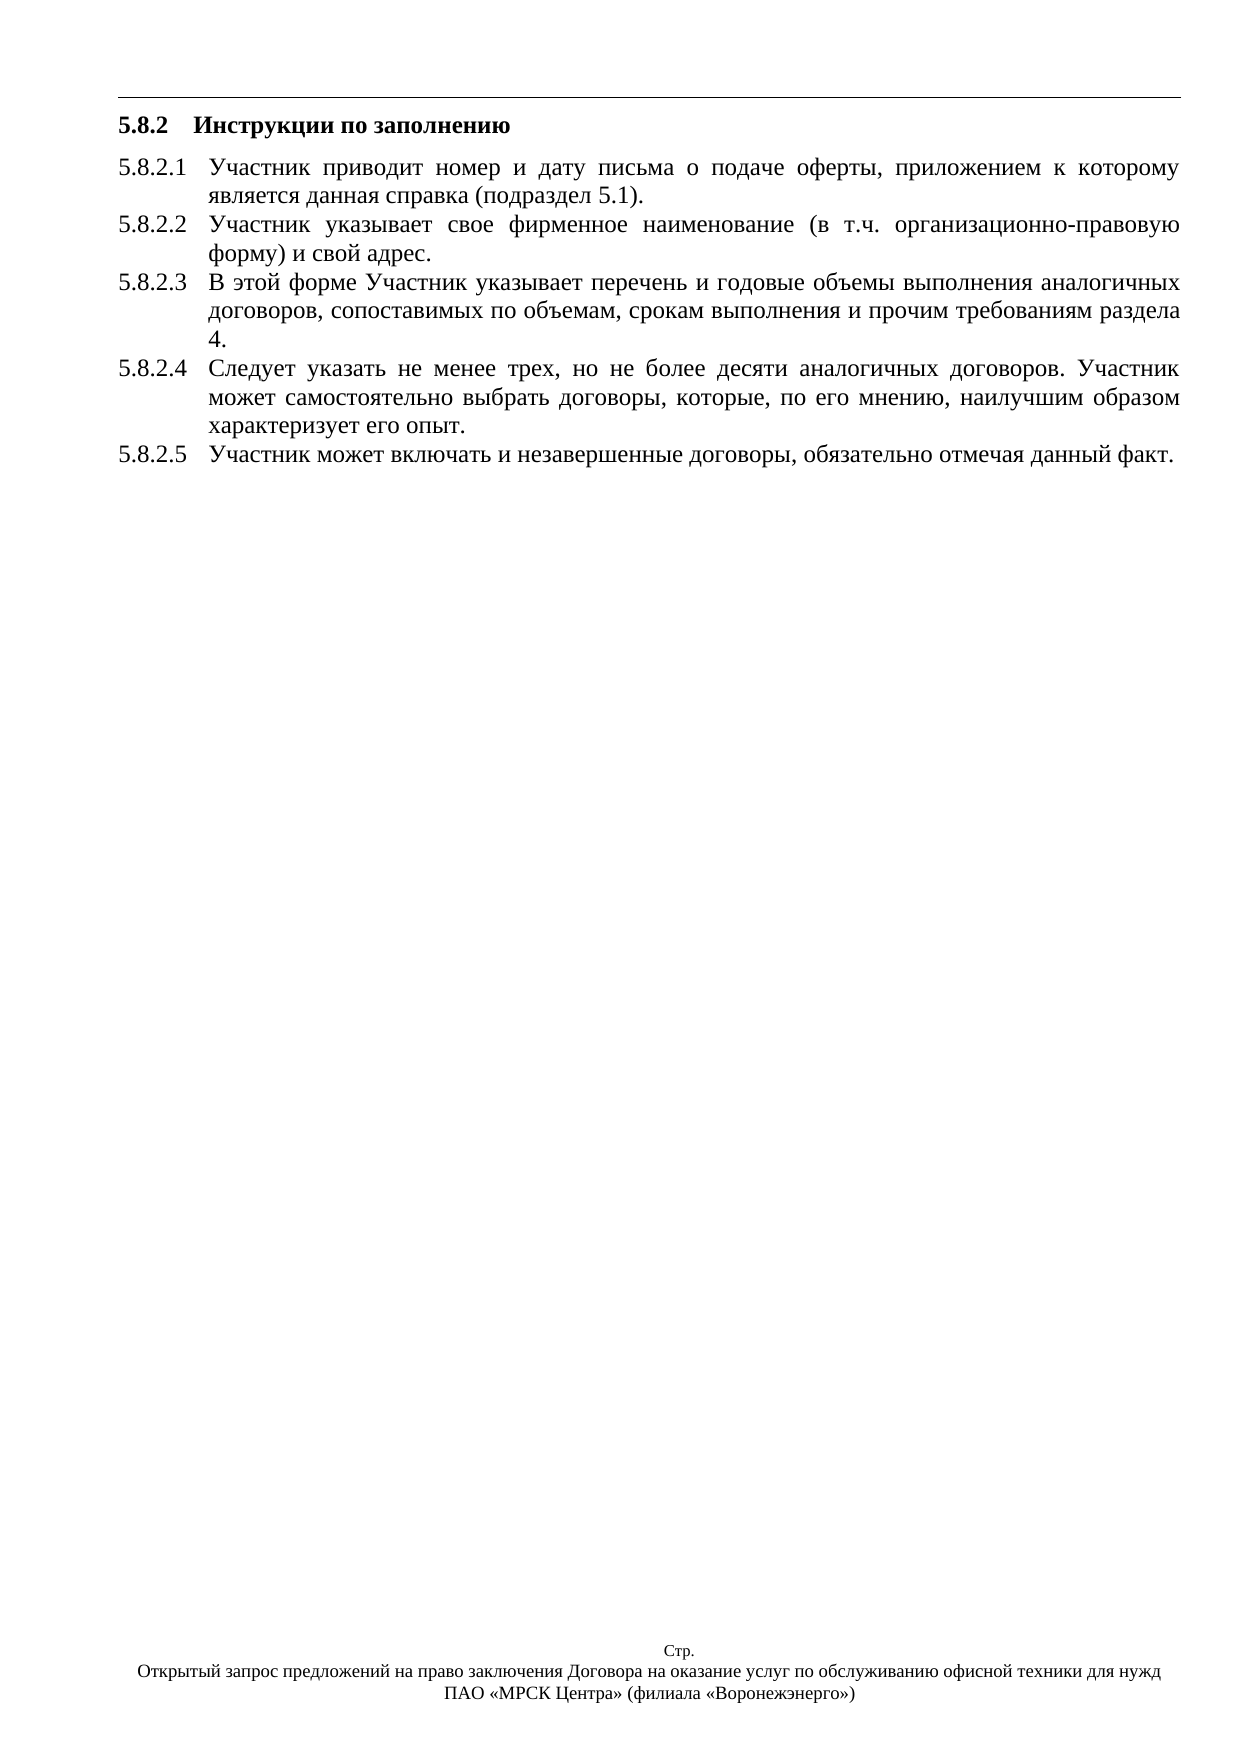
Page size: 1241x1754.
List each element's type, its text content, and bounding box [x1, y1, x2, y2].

list Участник приводит номер и дату письма о подаче оферты, приложением к которому является данная справка (подраздел 5.1). [118, 152, 1181, 209]
list Участник может включать и незавершенные договоры, обязательно отмечая данный факт. [118, 439, 1181, 468]
subtitle Инструкции по заполнению [118, 111, 1181, 139]
list В этой форме Участник указывает перечень и годовые объемы выполнения аналогичных договоров, сопоставимых по объемам, срокам выполнения и прочим требованиям раздела 4. [118, 267, 1181, 353]
list Участник указывает свое фирменное наименование (в т.ч. организационно-правовую форму) и свой адрес. [118, 209, 1181, 267]
list Следует указать не менее трех, но не более десяти аналогичных договоров. Участник может самостоятельно выбрать договоры, которые, по его мнению, наилучшим образом характеризует его опыт. [118, 353, 1181, 439]
